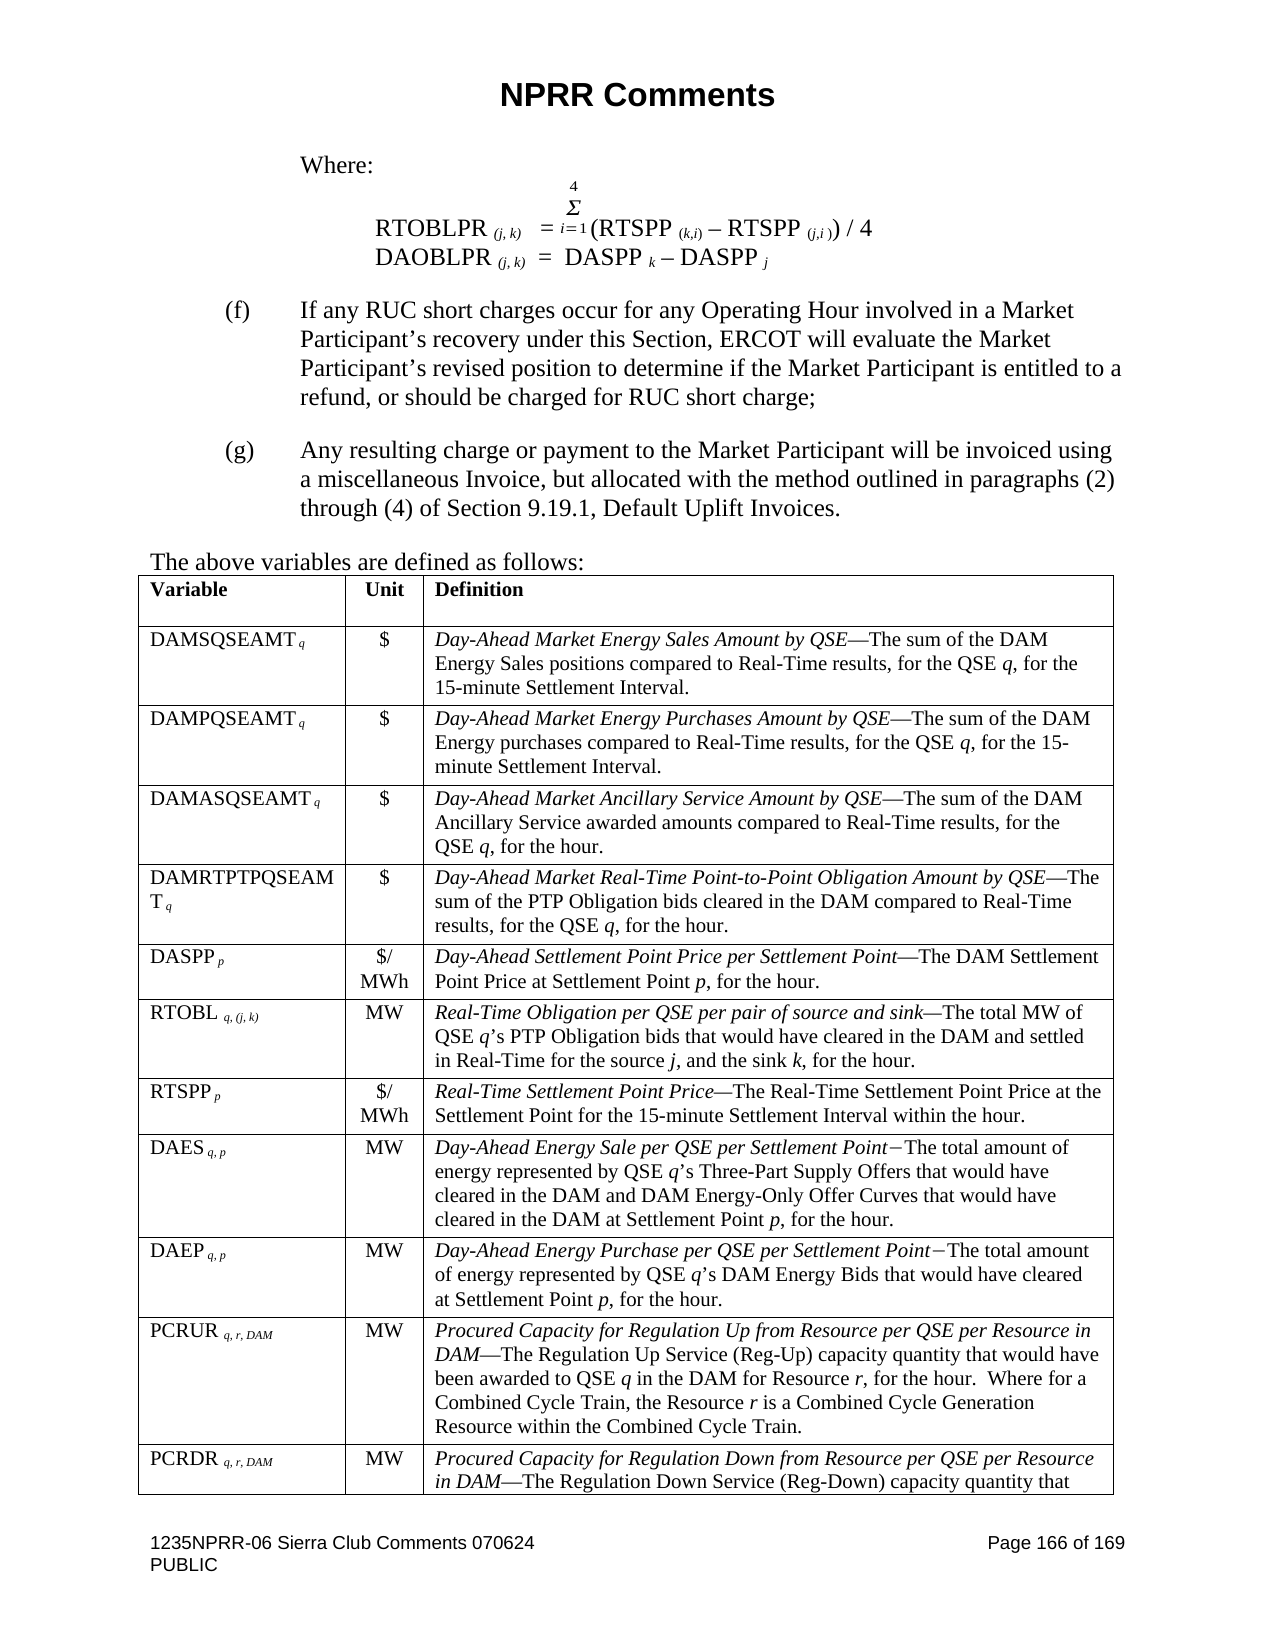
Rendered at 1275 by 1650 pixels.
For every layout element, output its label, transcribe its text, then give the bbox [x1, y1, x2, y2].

table_cell DASPP p [139, 945, 345, 999]
table_cell $ [346, 865, 423, 943]
text DAOBLPR (j, k) = DASPP k – DASPP j [375, 242, 1125, 270]
table_cell $ [346, 627, 423, 705]
table_cell Day-Ahead Market Real-Time Point-to-Point Obligation Amount by QSE—The sum of the PTP Obligation bids cleared in the DAM compared to Real-Time results, for the QSE q, for the hour. [424, 865, 1113, 943]
text The above variables are defined as follows: [150, 547, 1125, 575]
table_cell PCRDR q, r, DAM [139, 1445, 345, 1493]
table_cell DAMASQSEAMT q [139, 786, 345, 864]
table_cell Day-Ahead Settlement Point Price per Settlement Point—The DAM Settlement Point Price at Settlement Point p, for the hour. [424, 945, 1113, 999]
text RTOBLPR (j, k) = (RTSPP (k,i) – RTSPP (j,i )) / 4 [375, 179, 1125, 242]
table_cell $ [346, 786, 423, 864]
table_cell Day-Ahead Market Ancillary Service Amount by QSE—The sum of the DAM Ancillary Service awarded amounts compared to Real-Time results, for the QSE q, for the hour. [424, 786, 1113, 864]
table_cell MW [346, 1000, 423, 1078]
table_cell RTSPP p [139, 1079, 345, 1134]
table_cell DAMSQSEAMT q [139, 627, 345, 705]
table_cell $ [346, 706, 423, 784]
text (f) If any RUC short charges occur for any Operating Hour involved in a Market Participant’s recovery under this Section, ERCOT will evaluate the Market Participant’s revised position to determine if the Market Participant is entitled to a refund, or should be charged for RUC short charge; [225, 295, 1125, 410]
table_cell DAES q, p [139, 1135, 345, 1237]
table_cell DAMPQSEAMT q [139, 706, 345, 784]
table_cell MW [346, 1445, 423, 1493]
table_header Definition [424, 576, 1113, 626]
table_cell $/MWh [346, 945, 423, 999]
table_cell RTOBL q, (j, k) [139, 1000, 345, 1078]
table_header Unit [346, 576, 423, 626]
table_cell $/MWh [346, 1079, 423, 1134]
table_cell Real-Time Settlement Point Price—The Real-Time Settlement Point Price at the Settlement Point for the 15-minute Settlement Interval within the hour. [424, 1079, 1113, 1134]
table_cell DAMRTPTPQSEAMT q [139, 865, 345, 943]
table_cell Day-Ahead Market Energy Purchases Amount by QSE—The sum of the DAM Energy purchases compared to Real-Time results, for the QSE q, for the 15-minute Settlement Interval. [424, 706, 1113, 784]
table_header Variable [139, 576, 345, 626]
table_cell Day-Ahead Energy Purchase per QSE per Settlement PointThe total amount of energy represented by QSE q’s DAM Energy Bids that would have cleared at Settlement Point p, for the hour. [424, 1238, 1113, 1317]
table_cell DAEP q, p [139, 1238, 345, 1317]
table_cell Day-Ahead Energy Sale per QSE per Settlement PointThe total amount of energy represented by QSE q’s Three-Part Supply Offers that would have cleared in the DAM and DAM Energy-Only Offer Curves that would have cleared in the DAM at Settlement Point p, for the hour. [424, 1135, 1113, 1237]
table_cell Real-Time Obligation per QSE per pair of source and sink—The total MW of QSE q’s PTP Obligation bids that would have cleared in the DAM and settled in Real-Time for the source j, and the sink k, for the hour. [424, 1000, 1113, 1078]
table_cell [424, 1445, 1113, 1493]
table_cell MW [346, 1318, 423, 1444]
table_cell MW [346, 1238, 423, 1317]
text Where: [300, 150, 1125, 179]
table_cell Day-Ahead Market Energy Sales Amount by QSE—The sum of the DAM Energy Sales positions compared to Real-Time results, for the QSE q, for the 15-minute Settlement Interval. [424, 627, 1113, 705]
text (g) Any resulting charge or payment to the Market Participant will be invoiced using a miscellaneous Invoice, but allocated with the method outlined in paragraphs (2) through (4) of Section 9.19.1, Default Uplift Invoices. [225, 435, 1125, 522]
table_cell MW [346, 1135, 423, 1237]
table_cell Procured Capacity for Regulation Up from Resource per QSE per Resource in DAM—The Regulation Up Service (Reg-Up) capacity quantity that would have been awarded to QSE q in the DAM for Resource r, for the hour. Where for a Combined Cycle Train, the Resource r is a Combined Cycle Generation Resource within the Combined Cycle Train. [424, 1318, 1113, 1444]
table_cell PCRUR q, r, DAM [139, 1318, 345, 1444]
